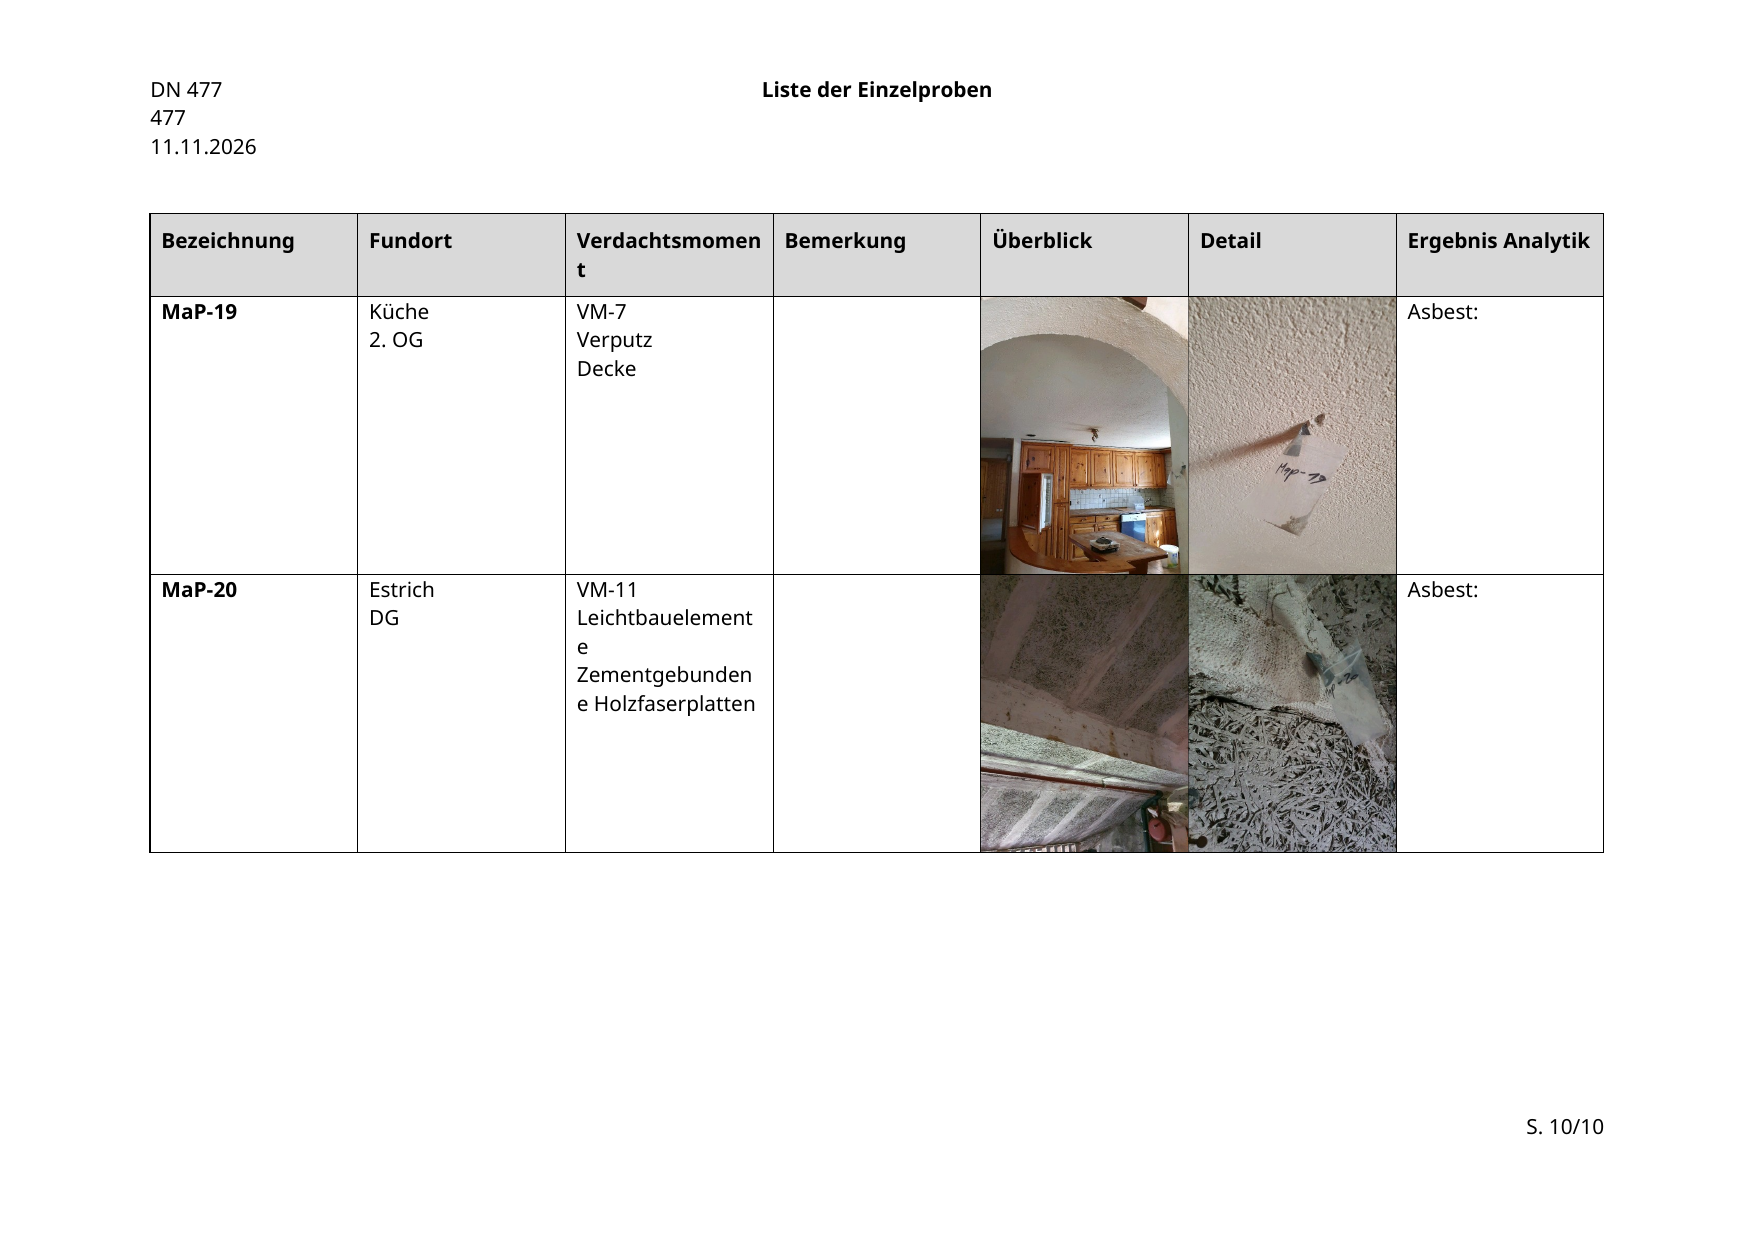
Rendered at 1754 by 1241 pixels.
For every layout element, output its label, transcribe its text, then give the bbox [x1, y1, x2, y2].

table_header Überblick [981, 214, 1188, 296]
table_cell MaP-19 [151, 297, 357, 574]
table_cell VM-11 Leichtbauelemente Zementgebundene Holzfaserplatten [566, 575, 773, 852]
table_cell [774, 575, 980, 852]
table_cell Küche 2. OG [358, 297, 565, 574]
picture [980, 575, 1397, 852]
table_cell Asbest: [1397, 297, 1603, 574]
table_cell [774, 297, 980, 574]
table_header Bezeichnung [151, 214, 357, 296]
table_cell VM-7 Verputz Decke [566, 297, 773, 574]
table_header Bemerkung [774, 214, 980, 296]
table_header Ergebnis Analytik [1397, 214, 1603, 296]
table_header Verdachtsmoment [566, 214, 773, 296]
picture [980, 297, 1397, 574]
table_header Detail [1189, 214, 1396, 296]
table_cell Asbest: [1397, 575, 1603, 852]
table_cell MaP-20 [151, 575, 357, 852]
table_cell Estrich DG [358, 575, 565, 852]
table_header Fundort [358, 214, 565, 296]
